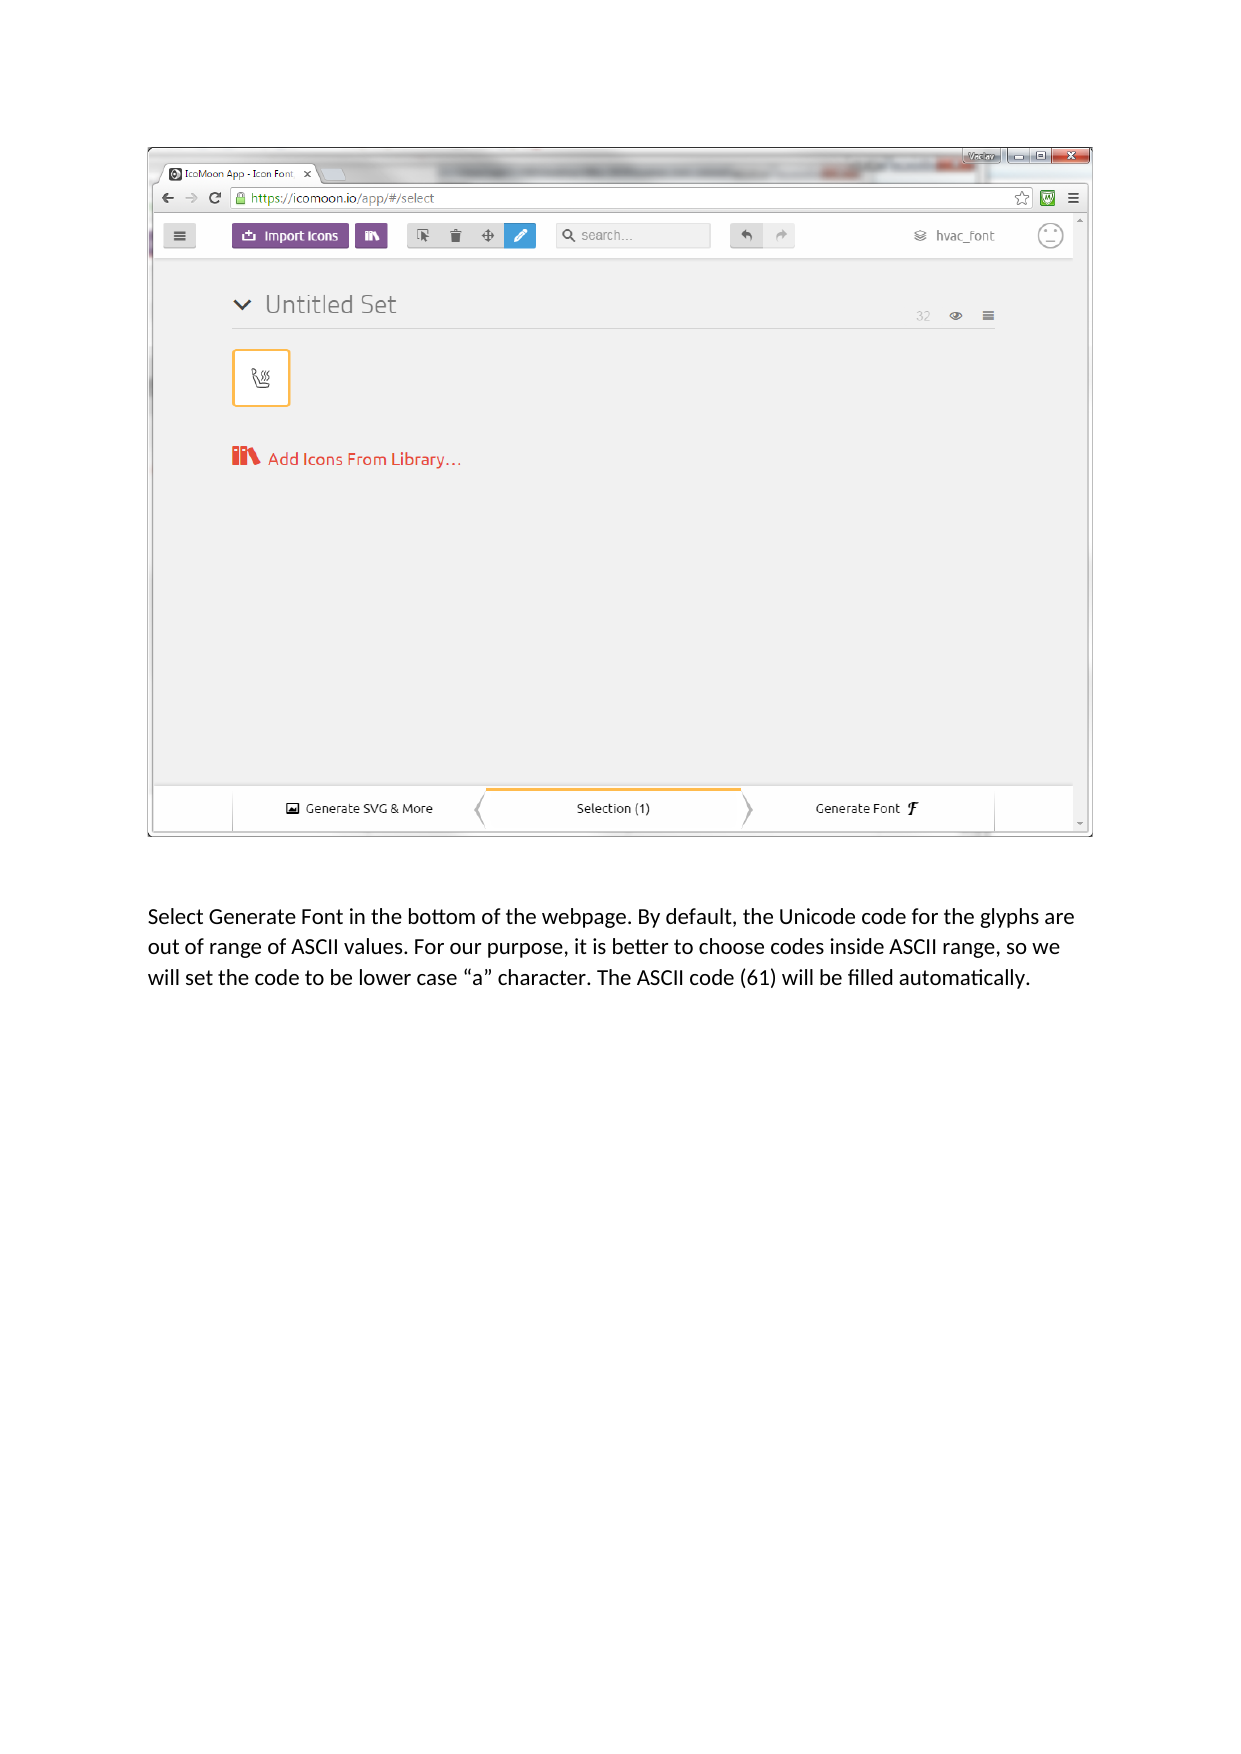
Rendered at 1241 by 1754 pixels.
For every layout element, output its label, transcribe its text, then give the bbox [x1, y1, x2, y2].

picture [147, 147, 1093, 837]
text Select Generate Font in the bottom of the webpage. By default, the Unicode code for the glyphs are out of range of ASCII values. For our purpose, it is better to choose codes inside ASCII range, so we will set the code to be lower case “a” character. The ASCII code (61) will be filled automatically. [148, 902, 1093, 991]
